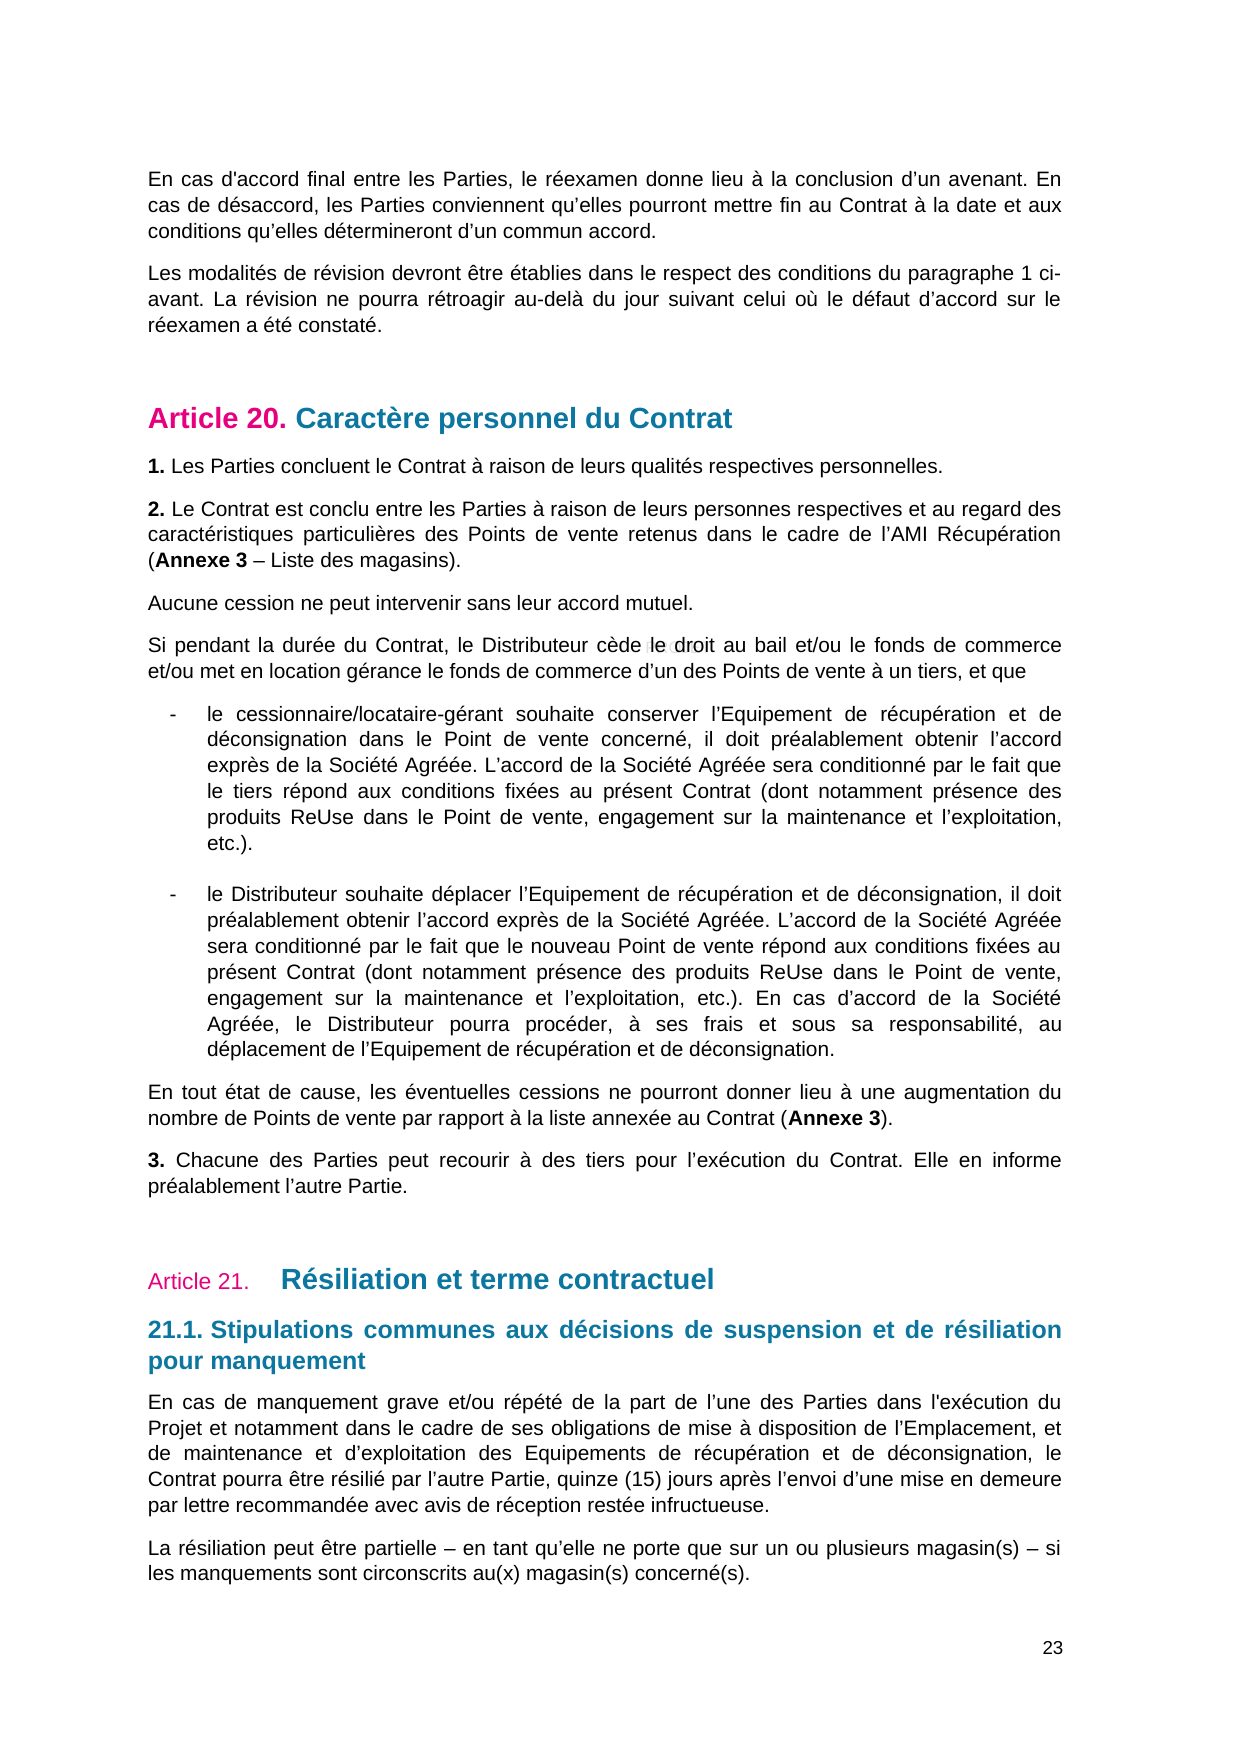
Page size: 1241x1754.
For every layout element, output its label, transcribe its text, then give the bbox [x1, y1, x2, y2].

text 2. Le Contrat est conclu entre les Parties à raison de leurs personnes respectives et au regard des caractéristiques particulières des Points de vente retenus dans le cadre de l’AMI Récupération (Annexe 3 – Liste des magasins). [148, 496, 1063, 572]
text 3. Chacune des Parties peut recourir à des tiers pour l’exécution du Contrat. Elle en informe préalablement l’autre Partie. [148, 1148, 1063, 1198]
list Stipulations communes aux décisions de suspension et de résiliation pour manquement [148, 1315, 1063, 1375]
text En cas de manquement grave et/ou répété de la part de l’une des Parties dans l'exécution du Projet et notamment dans le cadre de ses obligations de mise à disposition de l’Emplacement, et de maintenance et d’exploitation des Equipements de récupération et de déconsignation, le Contrat pourra être résilié par l’autre Partie, quinze (15) jours après l’envoi d’une mise en demeure par lettre recommandée avec avis de réception restée infructueuse. [148, 1389, 1063, 1517]
text 1. Les Parties concluent le Contrat à raison de leurs qualités respectives personnelles. [148, 454, 1063, 478]
text Les modalités de révision devront être établies dans le respect des conditions du paragraphe 1 ci-avant. La révision ne pourra rétroagir au-delà du jour suivant celui où le défaut d’accord sur le réexamen a été constaté. [148, 261, 1063, 337]
text Si pendant la durée du Contrat, le Distributeur cède le droit au bail et/ou le fonds de commerce et/ou met en location gérance le fonds de commerce d’un des Points de vente à un tiers, et que [148, 633, 1063, 683]
text En cas d'accord final entre les Parties, le réexamen donne lieu à la conclusion d’un avenant. En cas de désaccord, les Parties conviennent qu’elles pourront mettre fin au Contrat à la date et aux conditions qu’elles détermineront d’un commun accord. [148, 167, 1063, 242]
text La résiliation peut être partielle – en tant qu’elle ne porte que sur un ou plusieurs magasin(s) – si les manquements sont circonscrits au(x) magasin(s) concerné(s). [148, 1535, 1063, 1585]
text Caractère personnel du Contrat [148, 401, 1063, 434]
text Résiliation et terme contractuel [148, 1262, 1063, 1296]
list le Distributeur souhaite déplacer l’Equipement de récupération et de déconsignation, il doit préalablement obtenir l’accord exprès de la Société Agréée. L’accord de la Société Agréée sera conditionné par le fait que le nouveau Point de vente répond aux conditions fixées au présent Contrat (dont notamment présence des produits ReUse dans le Point de vente, engagement sur la maintenance et l’exploitation, etc.). En cas d’accord de la Société Agréée, le Distributeur pourra procéder, à ses frais et sous sa responsabilité, au déplacement de l’Equipement de récupération et de déconsignation. [169, 882, 1063, 1061]
text En tout état de cause, les éventuelles cessions ne pourront donner lieu à une augmentation du nombre de Points de vente par rapport à la liste annexée au Contrat (Annexe 3). [148, 1080, 1063, 1129]
list le cessionnaire/locataire-gérant souhaite conserver l’Equipement de récupération et de déconsignation dans le Point de vente concerné, il doit préalablement obtenir l’accord exprès de la Société Agréée. L’accord de la Société Agréée sera conditionné par le fait que le tiers répond aux conditions fixées au présent Contrat (dont notamment présence des produits ReUse dans le Point de vente, engagement sur la maintenance et l’exploitation, etc.). [169, 701, 1063, 854]
text Aucune cession ne peut intervenir sans leur accord mutuel. [148, 591, 1063, 614]
